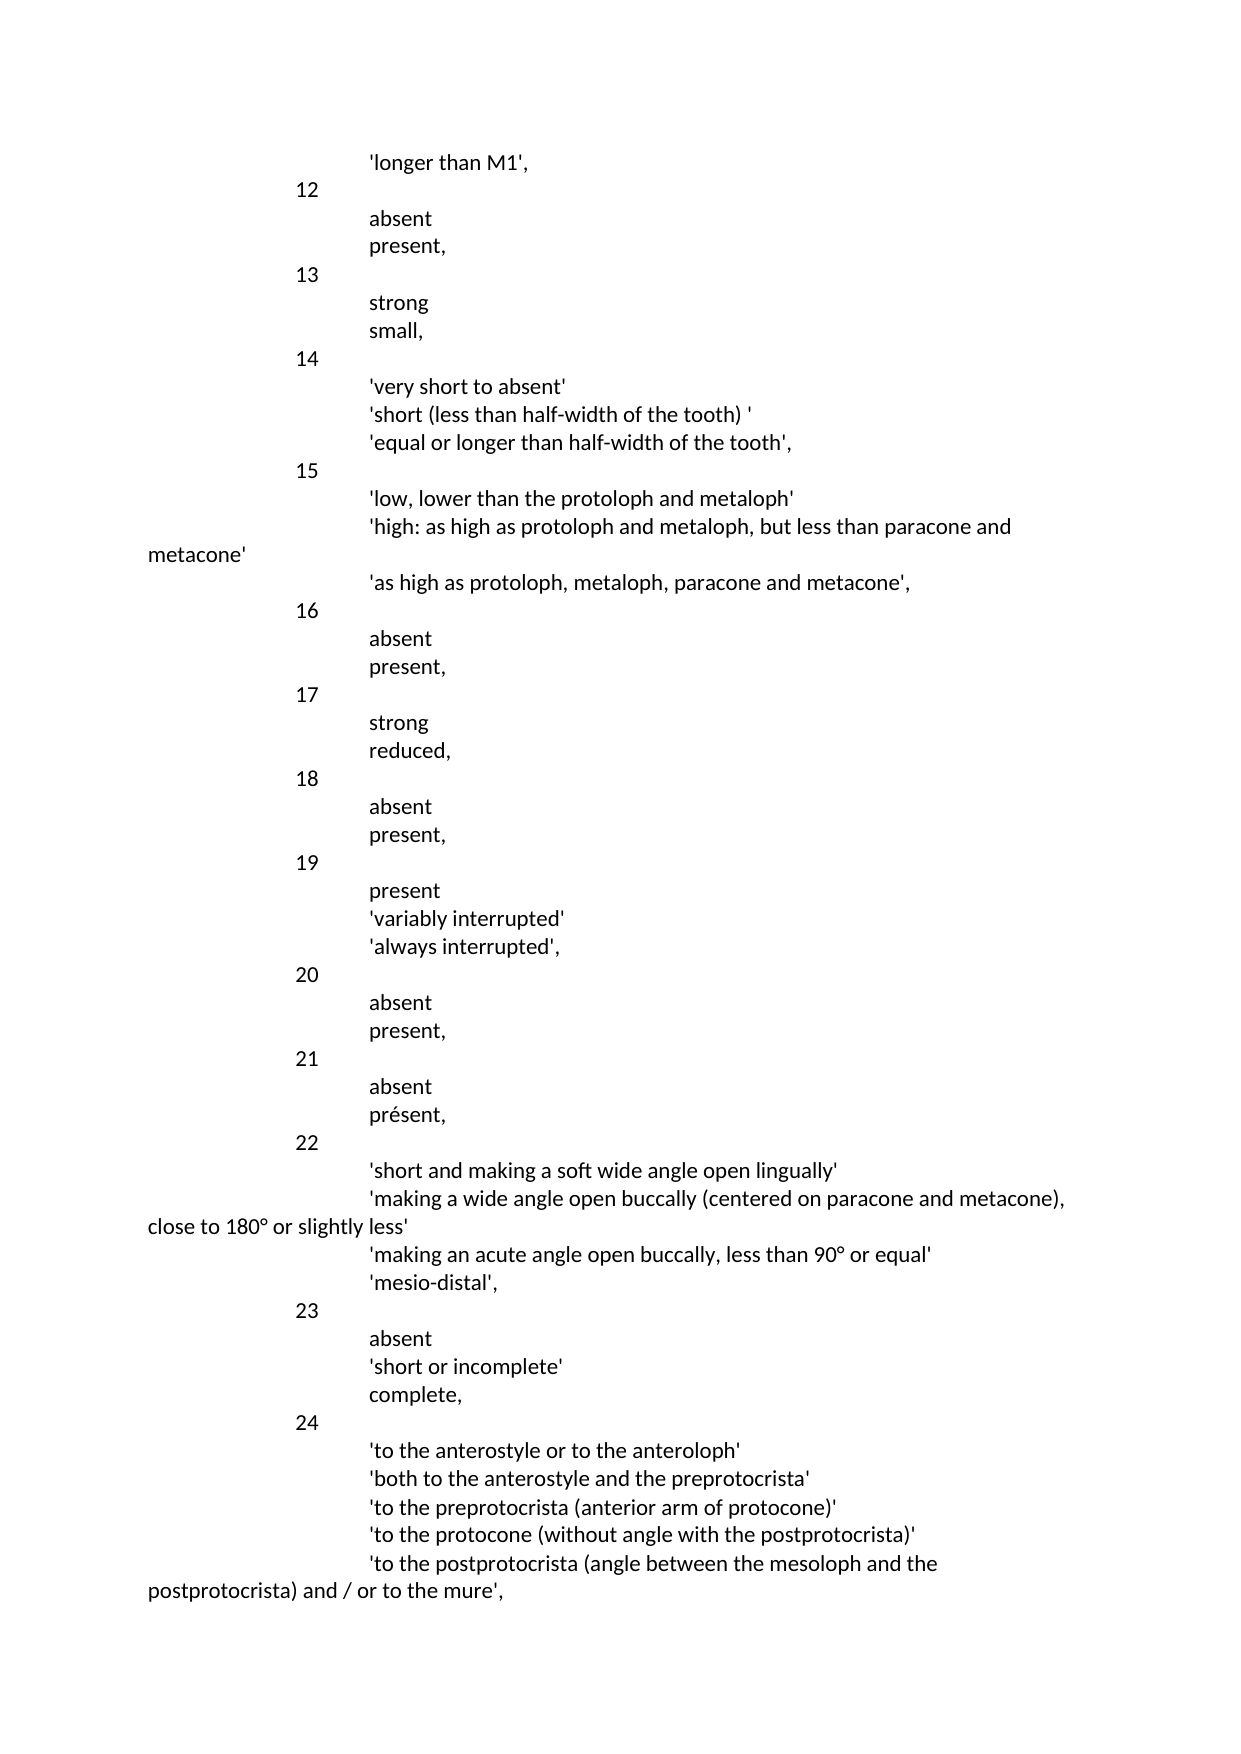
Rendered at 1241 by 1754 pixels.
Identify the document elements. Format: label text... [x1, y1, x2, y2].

text absent [148, 988, 1093, 1016]
text 'equal or longer than half-width of the tooth', [148, 428, 1093, 456]
text absent [148, 204, 1093, 232]
text 'longer than M1', [148, 148, 1093, 176]
text 14 [148, 344, 1093, 372]
text 'making an acute angle open buccally, less than 90° or equal' [148, 1240, 1093, 1268]
text present, [148, 652, 1093, 680]
text 20 [148, 960, 1093, 988]
text 18 [148, 764, 1093, 792]
text strong [148, 708, 1093, 736]
text 'always interrupted', [148, 932, 1093, 960]
text small, [148, 316, 1093, 344]
text reduced, [148, 736, 1093, 764]
text strong [148, 288, 1093, 316]
text 'short or incomplete' [148, 1352, 1093, 1381]
text 'very short to absent' [148, 372, 1093, 400]
text 'to the protocone (without angle with the postprotocrista)' [148, 1521, 1093, 1549]
text 22 [148, 1128, 1093, 1156]
text present, [148, 1016, 1093, 1044]
text 'as high as protoloph, metaloph, paracone and metacone', [148, 568, 1093, 596]
text 24 [148, 1408, 1093, 1437]
text present, [148, 820, 1093, 848]
text présent, [148, 1100, 1093, 1128]
text 17 [148, 680, 1093, 708]
text 'mesio-distal', [148, 1268, 1093, 1296]
text 15 [148, 456, 1093, 484]
text absent [148, 792, 1093, 820]
text 'making a wide angle open buccally (centered on paracone and metacone), close to 180° or slightly less' [148, 1184, 1093, 1240]
text 16 [148, 596, 1093, 624]
text complete, [148, 1381, 1093, 1408]
text 'high: as high as protoloph and metaloph, but less than paracone and metacone' [148, 512, 1093, 568]
text 13 [148, 260, 1093, 288]
text 'both to the anterostyle and the preprotocrista' [148, 1464, 1093, 1493]
text 'to the anterostyle or to the anteroloph' [148, 1437, 1093, 1464]
text present, [148, 232, 1093, 260]
text absent [148, 1072, 1093, 1100]
text 'variably interrupted' [148, 904, 1093, 932]
text 23 [148, 1296, 1093, 1324]
text 'short and making a soft wide angle open lingually' [148, 1156, 1093, 1184]
text 12 [148, 176, 1093, 204]
text 'to the preprotocrista (anterior arm of protocone)' [148, 1493, 1093, 1521]
text 'to the postprotocrista (angle between the mesoloph and the postprotocrista) and / or to the mure', [148, 1549, 1093, 1605]
text present [148, 876, 1093, 904]
text 'low, lower than the protoloph and metaloph' [148, 484, 1093, 512]
text 'short (less than half-width of the tooth) ' [148, 400, 1093, 428]
text 19 [148, 848, 1093, 876]
text 21 [148, 1044, 1093, 1072]
text absent [148, 624, 1093, 652]
text absent [148, 1324, 1093, 1352]
